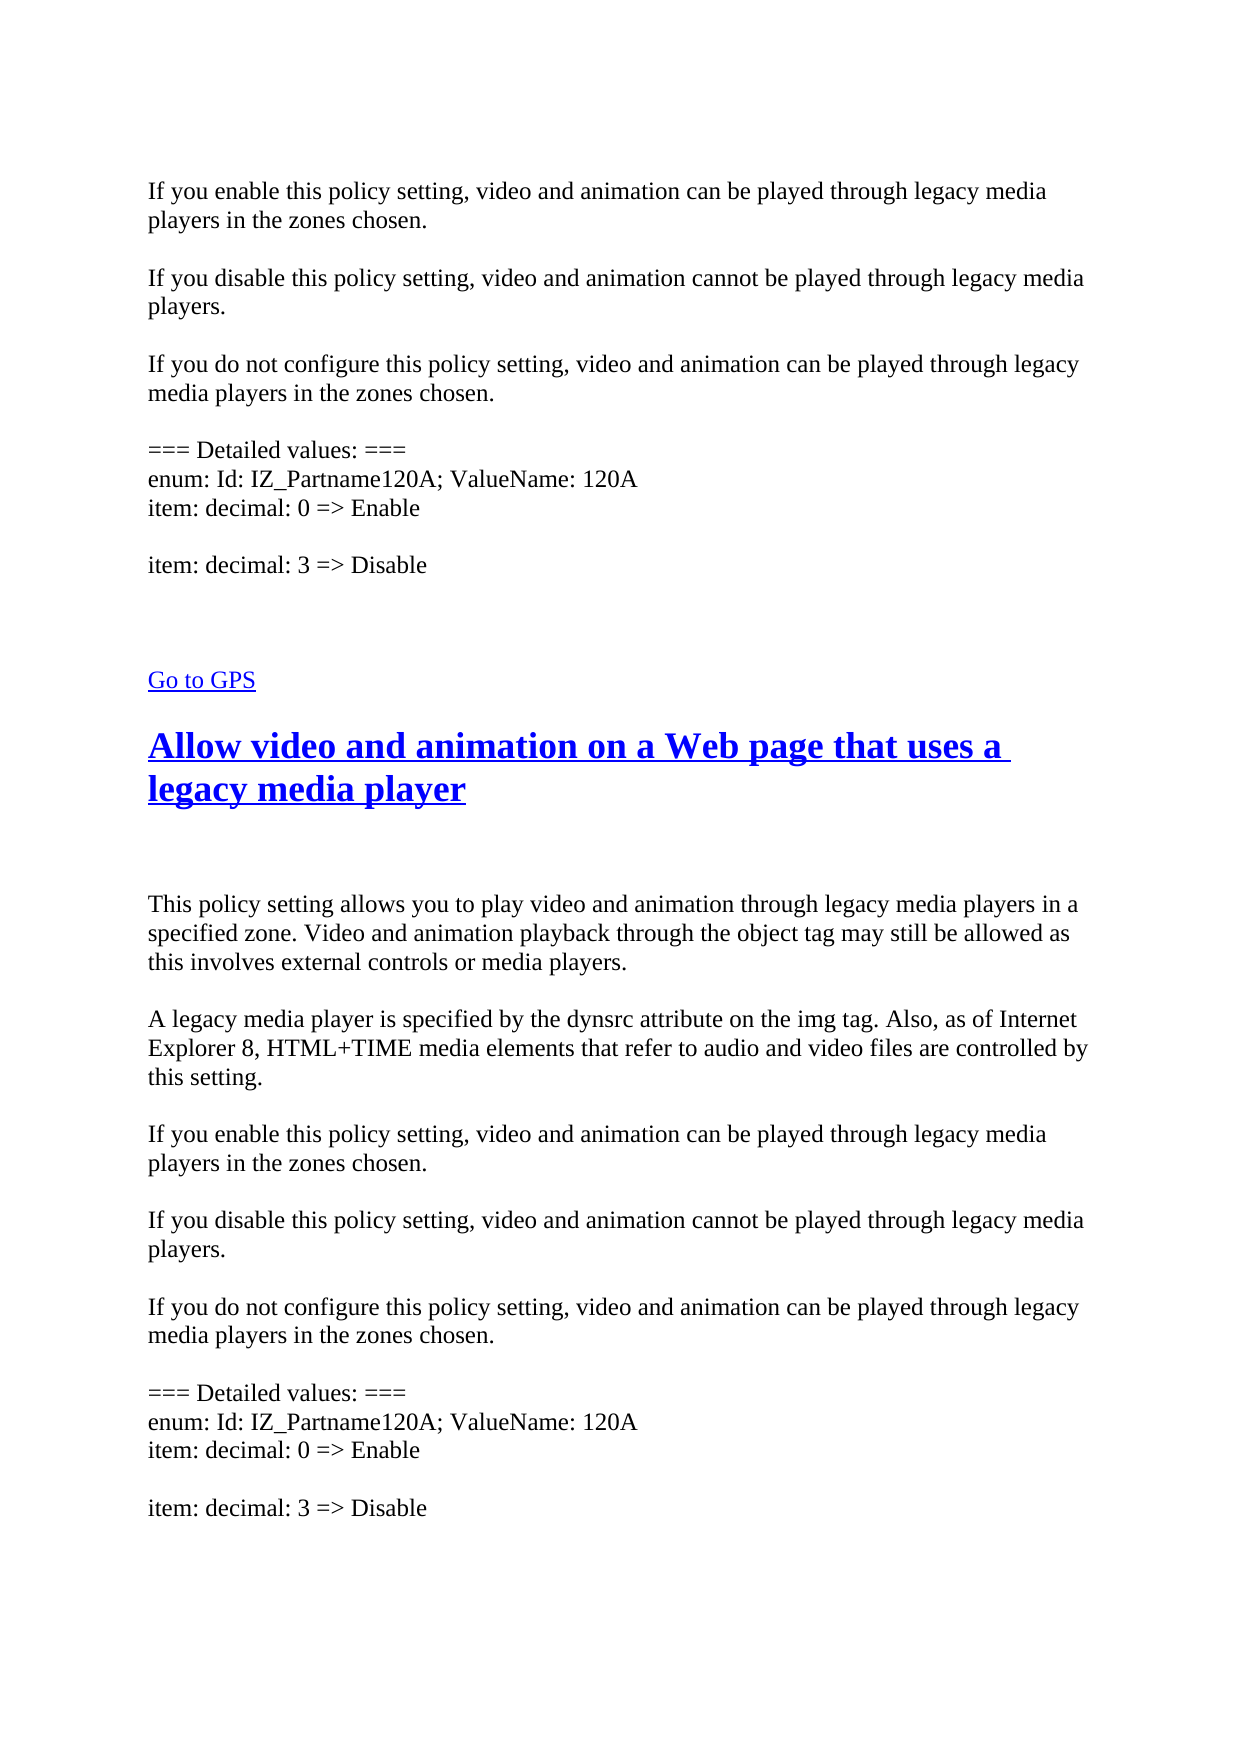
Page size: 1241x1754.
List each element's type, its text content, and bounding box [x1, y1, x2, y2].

text Allow video and animation on a Web page that uses a legacy media player [148, 723, 1093, 809]
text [148, 148, 1093, 694]
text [148, 889, 1093, 1579]
